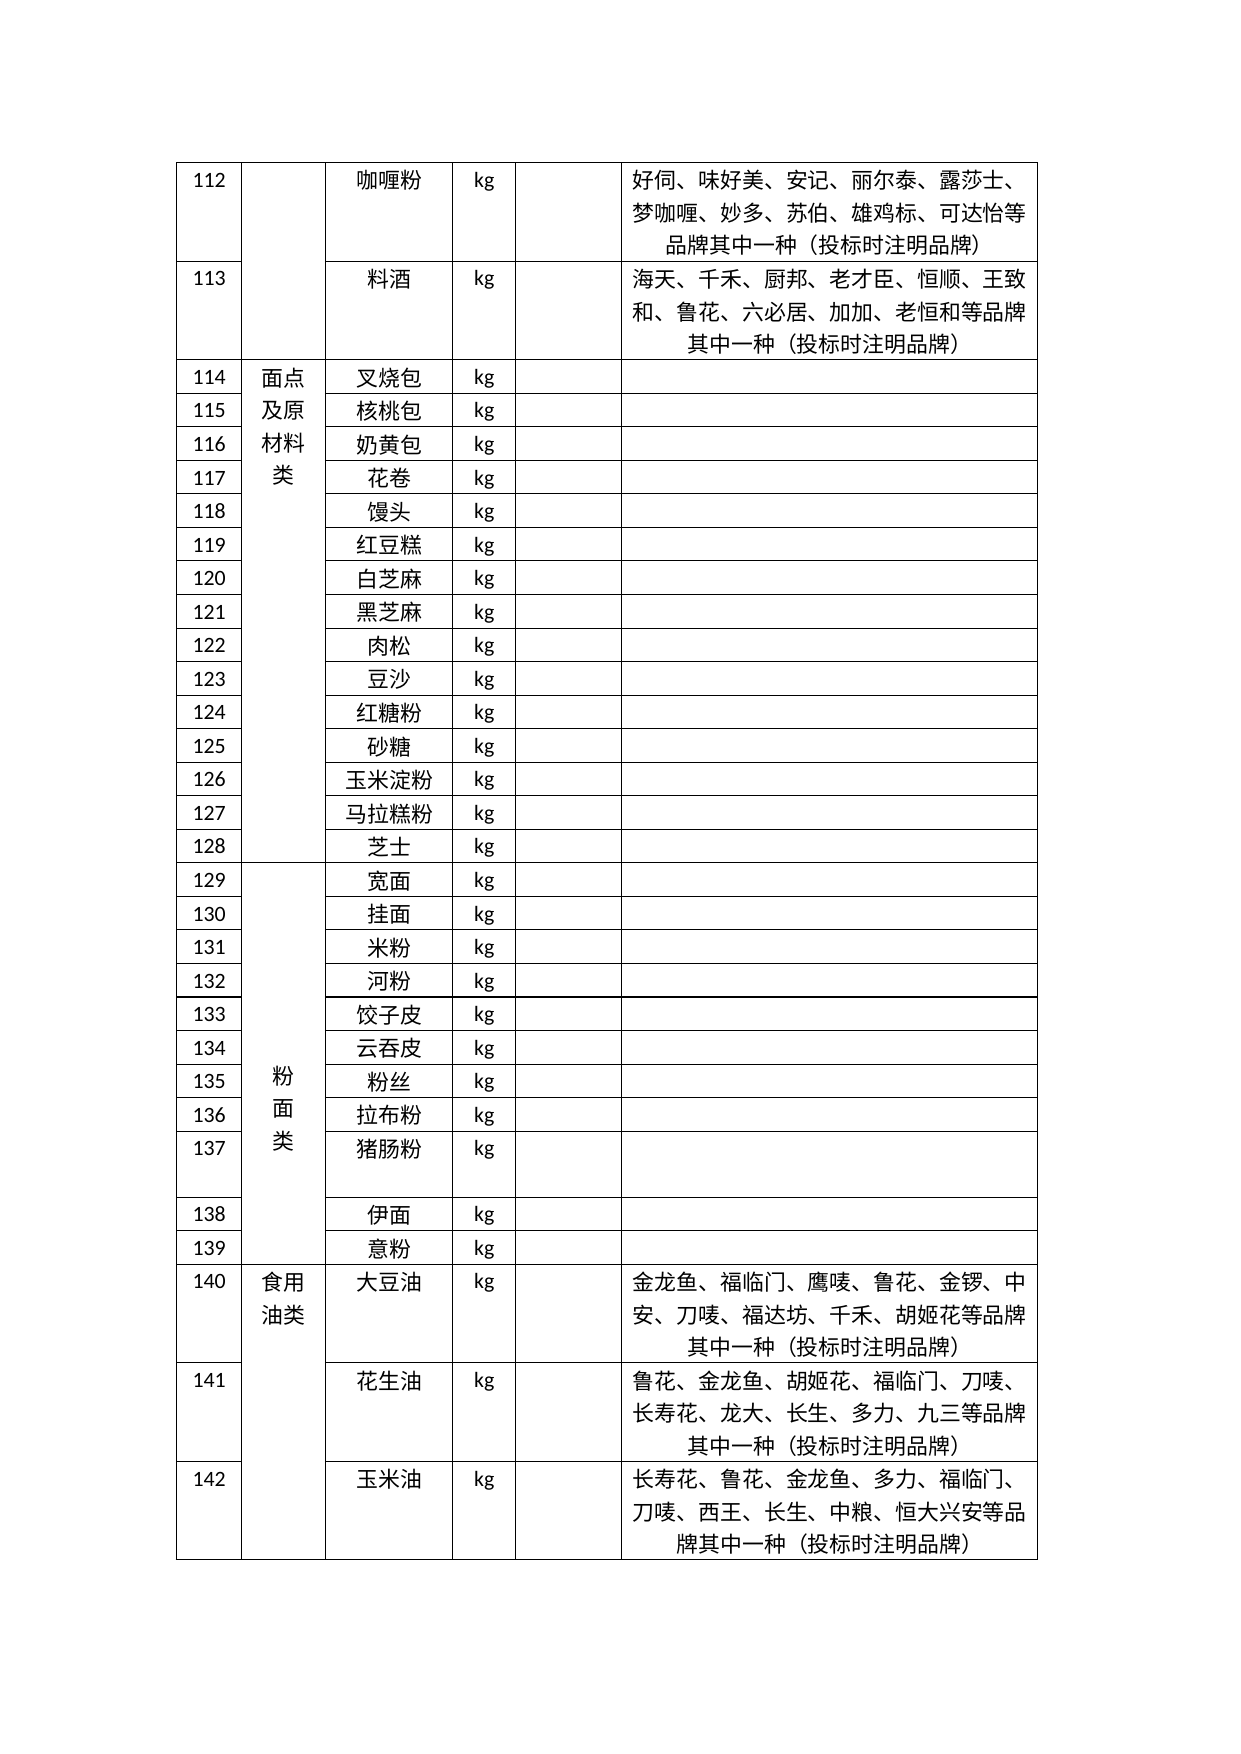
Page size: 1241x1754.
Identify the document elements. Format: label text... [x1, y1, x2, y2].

table_cell [622, 1065, 1037, 1097]
table_cell 117 [177, 461, 241, 493]
table_cell kg [453, 796, 515, 829]
table_cell [516, 729, 621, 762]
table_cell [516, 964, 621, 996]
table_cell kg [453, 662, 515, 694]
table_cell 126 [177, 763, 241, 795]
table_cell 叉烧包 [326, 360, 452, 393]
table_cell 白芝麻 [326, 561, 452, 594]
table_cell [622, 696, 1037, 728]
table_cell kg [453, 863, 515, 896]
table_cell [516, 830, 621, 862]
table_cell 食用油类 [242, 1265, 325, 1559]
table_cell kg [453, 1198, 515, 1230]
table_cell [516, 561, 621, 594]
table_cell [622, 729, 1037, 762]
table_cell 119 [177, 528, 241, 560]
table_cell 奶黄包 [326, 427, 452, 460]
table_cell [622, 595, 1037, 627]
table_cell kg [453, 1231, 515, 1264]
table_cell [516, 696, 621, 728]
table_cell 138 [177, 1198, 241, 1230]
table_cell [622, 998, 1037, 1030]
table_cell 挂面 [326, 897, 452, 929]
table_cell kg [453, 163, 515, 261]
table_cell [516, 1462, 621, 1559]
table_cell 133 [177, 998, 241, 1030]
table_cell 金龙鱼、福临门、鹰唛、鲁花、金锣、中安、刀唛、福达坊、千禾、胡姬花等品牌其中一种（投标时注明品牌） [622, 1265, 1037, 1362]
table_cell 139 [177, 1231, 241, 1264]
table_cell kg [453, 1462, 515, 1559]
table_cell kg [453, 494, 515, 527]
table_cell kg [453, 897, 515, 929]
table_cell 130 [177, 897, 241, 929]
table_cell 馒头 [326, 494, 452, 527]
table_cell 116 [177, 427, 241, 460]
table_cell 115 [177, 394, 241, 426]
table_cell [516, 1098, 621, 1131]
table_cell [622, 561, 1037, 594]
table_cell kg [453, 1065, 515, 1097]
table_cell 面点及原材料类 [242, 360, 325, 862]
table_cell 113 [177, 262, 241, 359]
table_cell [516, 262, 621, 359]
table_cell [622, 427, 1037, 460]
table_cell 海天、千禾、厨邦、老才臣、恒顺、王致和、鲁花、六必居、加加、老恒和等品牌其中一种（投标时注明品牌） [622, 262, 1037, 359]
table_cell 粉 面 类 [242, 863, 325, 1264]
table_cell 137 [177, 1132, 241, 1197]
table_cell 河粉 [326, 964, 452, 996]
table_cell 141 [177, 1363, 241, 1461]
table_cell 云吞皮 [326, 1031, 452, 1063]
table_cell [516, 1132, 621, 1197]
table_cell kg [453, 1265, 515, 1362]
table_cell kg [453, 427, 515, 460]
table_cell 红糖粉 [326, 696, 452, 728]
table_cell 131 [177, 930, 241, 963]
table_cell 黑芝麻 [326, 595, 452, 627]
table_cell 大豆油 [326, 1265, 452, 1362]
table_cell kg [453, 998, 515, 1030]
table_cell [622, 528, 1037, 560]
table_cell kg [453, 930, 515, 963]
table_cell kg [453, 629, 515, 661]
table_cell [516, 1031, 621, 1063]
table_cell 长寿花、鲁花、金龙鱼、多力、福临门、刀唛、西王、长生、中粮、恒大兴安等品牌其中一种（投标时注明品牌） [622, 1462, 1037, 1559]
table_cell [622, 897, 1037, 929]
table_cell kg [453, 262, 515, 359]
table_cell [516, 629, 621, 661]
table_cell [516, 461, 621, 493]
table_cell 料酒 [326, 262, 452, 359]
table_cell 玉米油 [326, 1462, 452, 1559]
table_cell [622, 1132, 1037, 1197]
table_cell 鲁花、金龙鱼、胡姬花、福临门、刀唛、长寿花、龙大、长生、多力、九三等品牌其中一种（投标时注明品牌） [622, 1363, 1037, 1461]
table_cell kg [453, 561, 515, 594]
table_cell kg [453, 461, 515, 493]
table_cell [516, 796, 621, 829]
table_cell [516, 494, 621, 527]
table_cell kg [453, 1132, 515, 1197]
table_cell 红豆糕 [326, 528, 452, 560]
table_cell 112 [177, 163, 241, 261]
table_cell kg [453, 729, 515, 762]
table_cell 121 [177, 595, 241, 627]
table_cell kg [453, 1031, 515, 1063]
table_cell [516, 998, 621, 1030]
table_cell [516, 897, 621, 929]
table_cell 136 [177, 1098, 241, 1131]
table_cell 132 [177, 964, 241, 996]
table_cell 核桃包 [326, 394, 452, 426]
table_cell 135 [177, 1065, 241, 1097]
table_cell [622, 461, 1037, 493]
table_cell 砂糖 [326, 729, 452, 762]
table_cell 好伺、味好美、安记、丽尔泰、露莎士、梦咖喱、妙多、苏伯、雄鸡标、可达怡等品牌其中一种（投标时注明品牌） [622, 163, 1037, 261]
table_cell kg [453, 595, 515, 627]
table_cell [516, 1065, 621, 1097]
table_cell 140 [177, 1265, 241, 1362]
table_cell 127 [177, 796, 241, 829]
table_cell 米粉 [326, 930, 452, 963]
table_cell 124 [177, 696, 241, 728]
table_cell [516, 1198, 621, 1230]
table_cell [622, 930, 1037, 963]
table_cell 伊面 [326, 1198, 452, 1230]
table_cell [516, 427, 621, 460]
table_cell kg [453, 964, 515, 996]
table_cell 122 [177, 629, 241, 661]
table_cell [516, 763, 621, 795]
table_cell 134 [177, 1031, 241, 1063]
table_cell kg [453, 360, 515, 393]
table_cell 120 [177, 561, 241, 594]
table_cell 129 [177, 863, 241, 896]
table_cell 芝士 [326, 830, 452, 862]
table_cell kg [453, 1098, 515, 1131]
table_cell [622, 863, 1037, 896]
table_cell 142 [177, 1462, 241, 1559]
table_cell 花卷 [326, 461, 452, 493]
table_cell [622, 830, 1037, 862]
table_cell [622, 662, 1037, 694]
table_cell kg [453, 696, 515, 728]
table_cell [516, 1265, 621, 1362]
table_cell kg [453, 1363, 515, 1461]
table_cell 拉布粉 [326, 1098, 452, 1131]
table_cell 马拉糕粉 [326, 796, 452, 829]
table_cell [516, 1231, 621, 1264]
table_cell [622, 763, 1037, 795]
table_cell 肉松 [326, 629, 452, 661]
table_cell 豆沙 [326, 662, 452, 694]
table_cell [516, 394, 621, 426]
table_cell [622, 629, 1037, 661]
table_cell 猪肠粉 [326, 1132, 452, 1197]
table_cell kg [453, 528, 515, 560]
table_cell [516, 163, 621, 261]
table_cell [516, 595, 621, 627]
table_cell 花生油 [326, 1363, 452, 1461]
table_cell [622, 796, 1037, 829]
table_cell [516, 1363, 621, 1461]
table_cell 意粉 [326, 1231, 452, 1264]
table_cell [622, 360, 1037, 393]
table_cell kg [453, 830, 515, 862]
table_cell [516, 528, 621, 560]
table_cell [622, 394, 1037, 426]
table_cell [622, 1098, 1037, 1131]
table_cell 125 [177, 729, 241, 762]
table_cell 118 [177, 494, 241, 527]
table_cell [516, 360, 621, 393]
table_cell 玉米淀粉 [326, 763, 452, 795]
table_cell [516, 930, 621, 963]
table_cell [622, 1231, 1037, 1264]
table_cell 咖喱粉 [326, 163, 452, 261]
table_cell [516, 662, 621, 694]
table_cell [516, 863, 621, 896]
table_cell [622, 494, 1037, 527]
table_cell 128 [177, 830, 241, 862]
table_cell 宽面 [326, 863, 452, 896]
table_cell [622, 964, 1037, 996]
table_cell kg [453, 763, 515, 795]
table_cell kg [453, 394, 515, 426]
table_cell [622, 1031, 1037, 1063]
table_cell 114 [177, 360, 241, 393]
table_cell [622, 1198, 1037, 1230]
table_cell 粉丝 [326, 1065, 452, 1097]
table_cell 123 [177, 662, 241, 694]
table_cell 饺子皮 [326, 998, 452, 1030]
